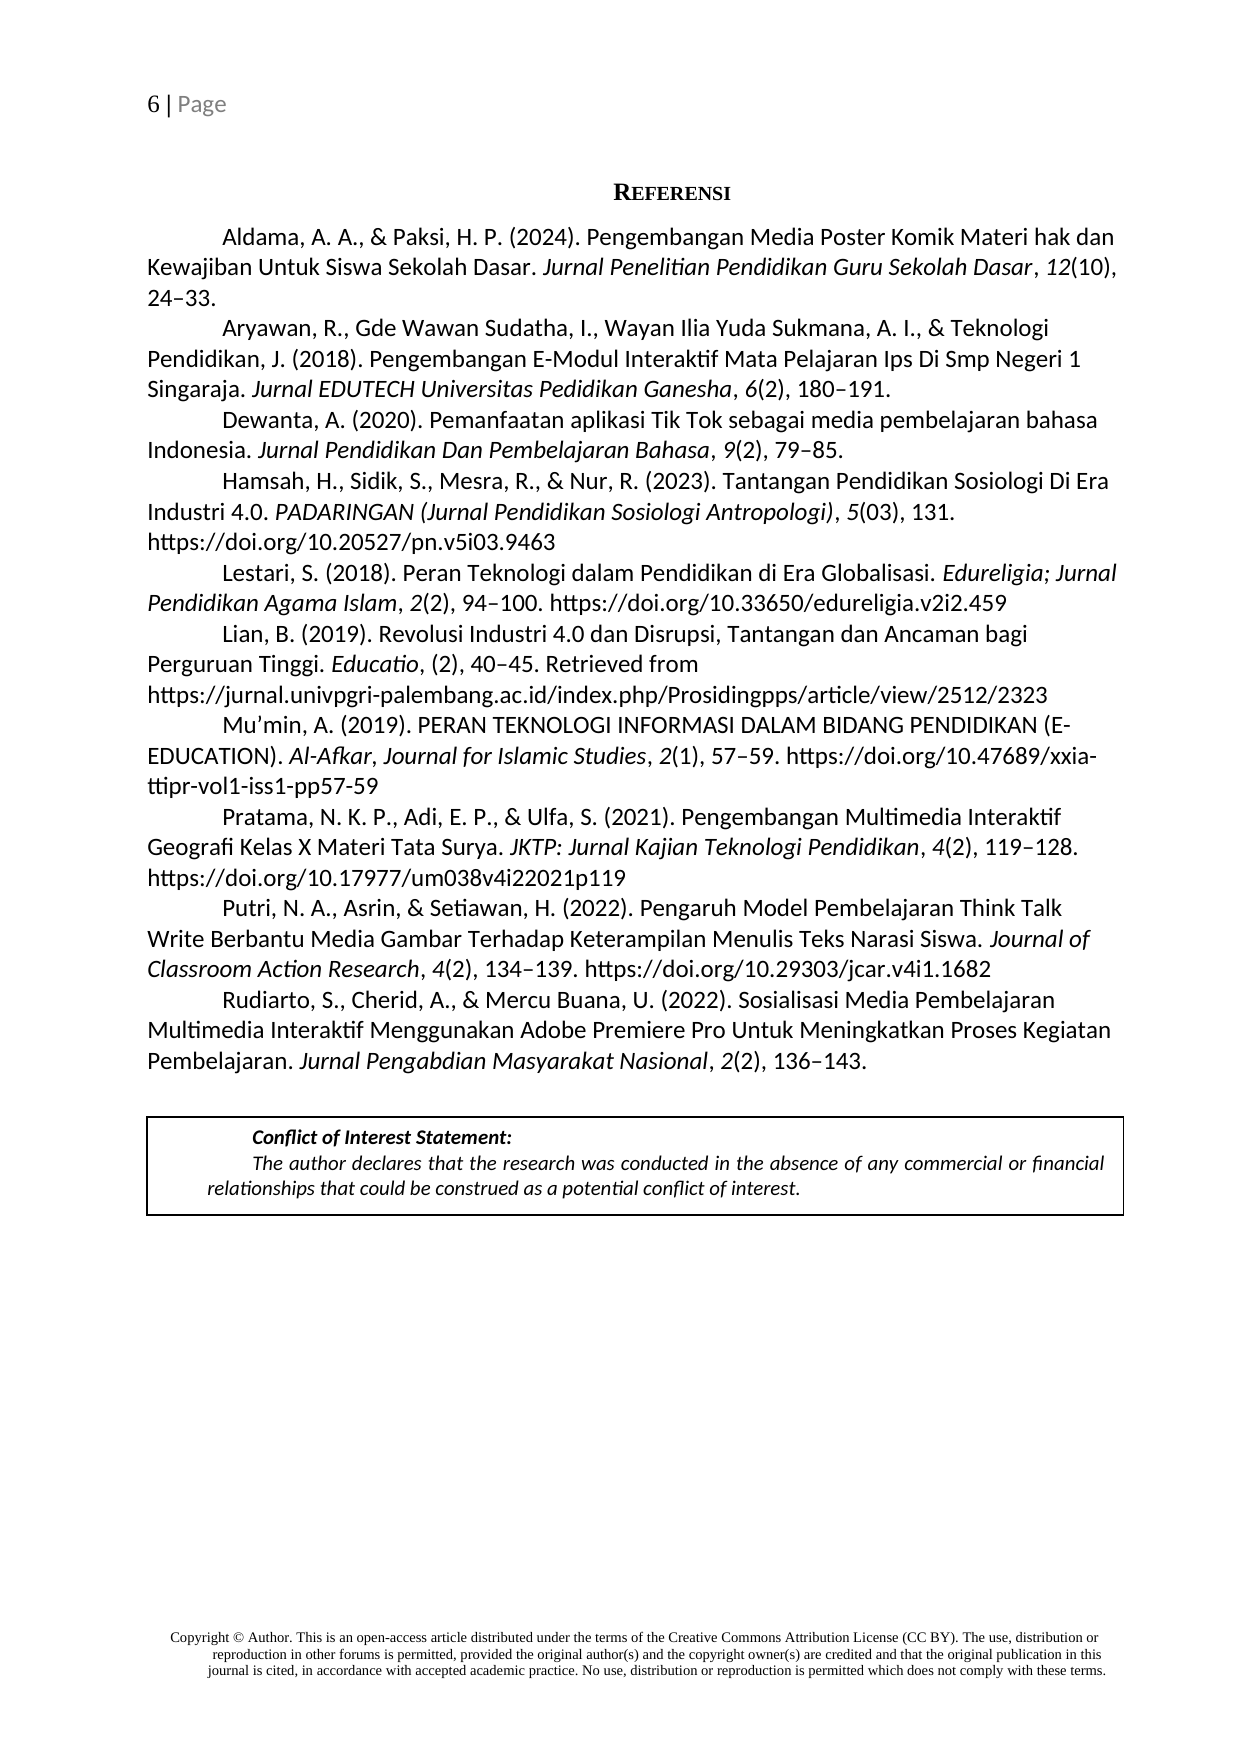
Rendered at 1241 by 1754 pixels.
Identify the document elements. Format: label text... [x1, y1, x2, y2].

list Aryawan, R., Gde Wawan Sudatha, I., Wayan Ilia Yuda Sukmana, A. I., & Teknologi Pendidikan, J. (2018). Pengembangan E-Modul Interaktif Mata Pelajaran Ips Di Smp Negeri 1 Singaraja. Jurnal EDUTECH Universitas Pedidikan Ganesha, 6(2), 180–191. [147, 312, 1122, 404]
list Dewanta, A. (2020). Pemanfaatan aplikasi Tik Tok sebagai media pembelajaran bahasa Indonesia. Jurnal Pendidikan Dan Pembelajaran Bahasa, 9(2), 79–85. [147, 404, 1122, 465]
list Lestari, S. (2018). Peran Teknologi dalam Pendidikan di Era Globalisasi. Edureligia; Jurnal Pendidikan Agama Islam, 2(2), 94–100. https://doi.org/10.33650/edureligia.v2i2.459 [147, 557, 1122, 618]
list Rudiarto, S., Cherid, A., & Mercu Buana, U. (2022). Sosialisasi Media Pembelajaran Multimedia Interaktif Menggunakan Adobe Premiere Pro Untuk Meningkatkan Proses Kegiatan Pembelajaran. Jurnal Pengabdian Masyarakat Nasional, 2(2), 136–143. [147, 984, 1122, 1076]
list Lian, B. (2019). Revolusi Industri 4.0 dan Disrupsi, Tantangan dan Ancaman bagi Perguruan Tinggi. Educatio, (2), 40–45. Retrieved from https://jurnal.univpgri-palembang.ac.id/index.php/Prosidingpps/article/view/2512/2323 [147, 618, 1122, 709]
list Mu’min, A. (2019). PERAN TEKNOLOGI INFORMASI DALAM BIDANG PENDIDIKAN (E-EDUCATION). Al-Afkar, Journal for Islamic Studies, 2(1), 57–59. https://doi.org/10.47689/xxia-ttipr-vol1-iss1-pp57-59 [147, 709, 1122, 801]
list Pratama, N. K. P., Adi, E. P., & Ulfa, S. (2021). Pengembangan Multimedia Interaktif Geografi Kelas X Materi Tata Surya. JKTP: Jurnal Kajian Teknologi Pendidikan, 4(2), 119–128. https://doi.org/10.17977/um038v4i22021p119 [147, 801, 1122, 892]
subtitle Referensi [147, 177, 1122, 206]
list Aldama, A. A., & Paksi, H. P. (2024). Pengembangan Media Poster Komik Materi hak dan Kewajiban Untuk Siswa Sekolah Dasar. Jurnal Penelitian Pendidikan Guru Sekolah Dasar, 12(10), 24–33. [147, 221, 1122, 312]
list Hamsah, H., Sidik, S., Mesra, R., & Nur, R. (2023). Tantangan Pendidikan Sosiologi Di Era Industri 4.0. PADARINGAN (Jurnal Pendidikan Sosiologi Antropologi), 5(03), 131. https://doi.org/10.20527/pn.v5i03.9463 [147, 465, 1122, 557]
list Putri, N. A., Asrin, & Setiawan, H. (2022). Pengaruh Model Pembelajaran Think Talk Write Berbantu Media Gambar Terhadap Keterampilan Menulis Teks Narasi Siswa. Journal of Classroom Action Research, 4(2), 134–139. https://doi.org/10.29303/jcar.v4i1.1682 [147, 892, 1122, 984]
